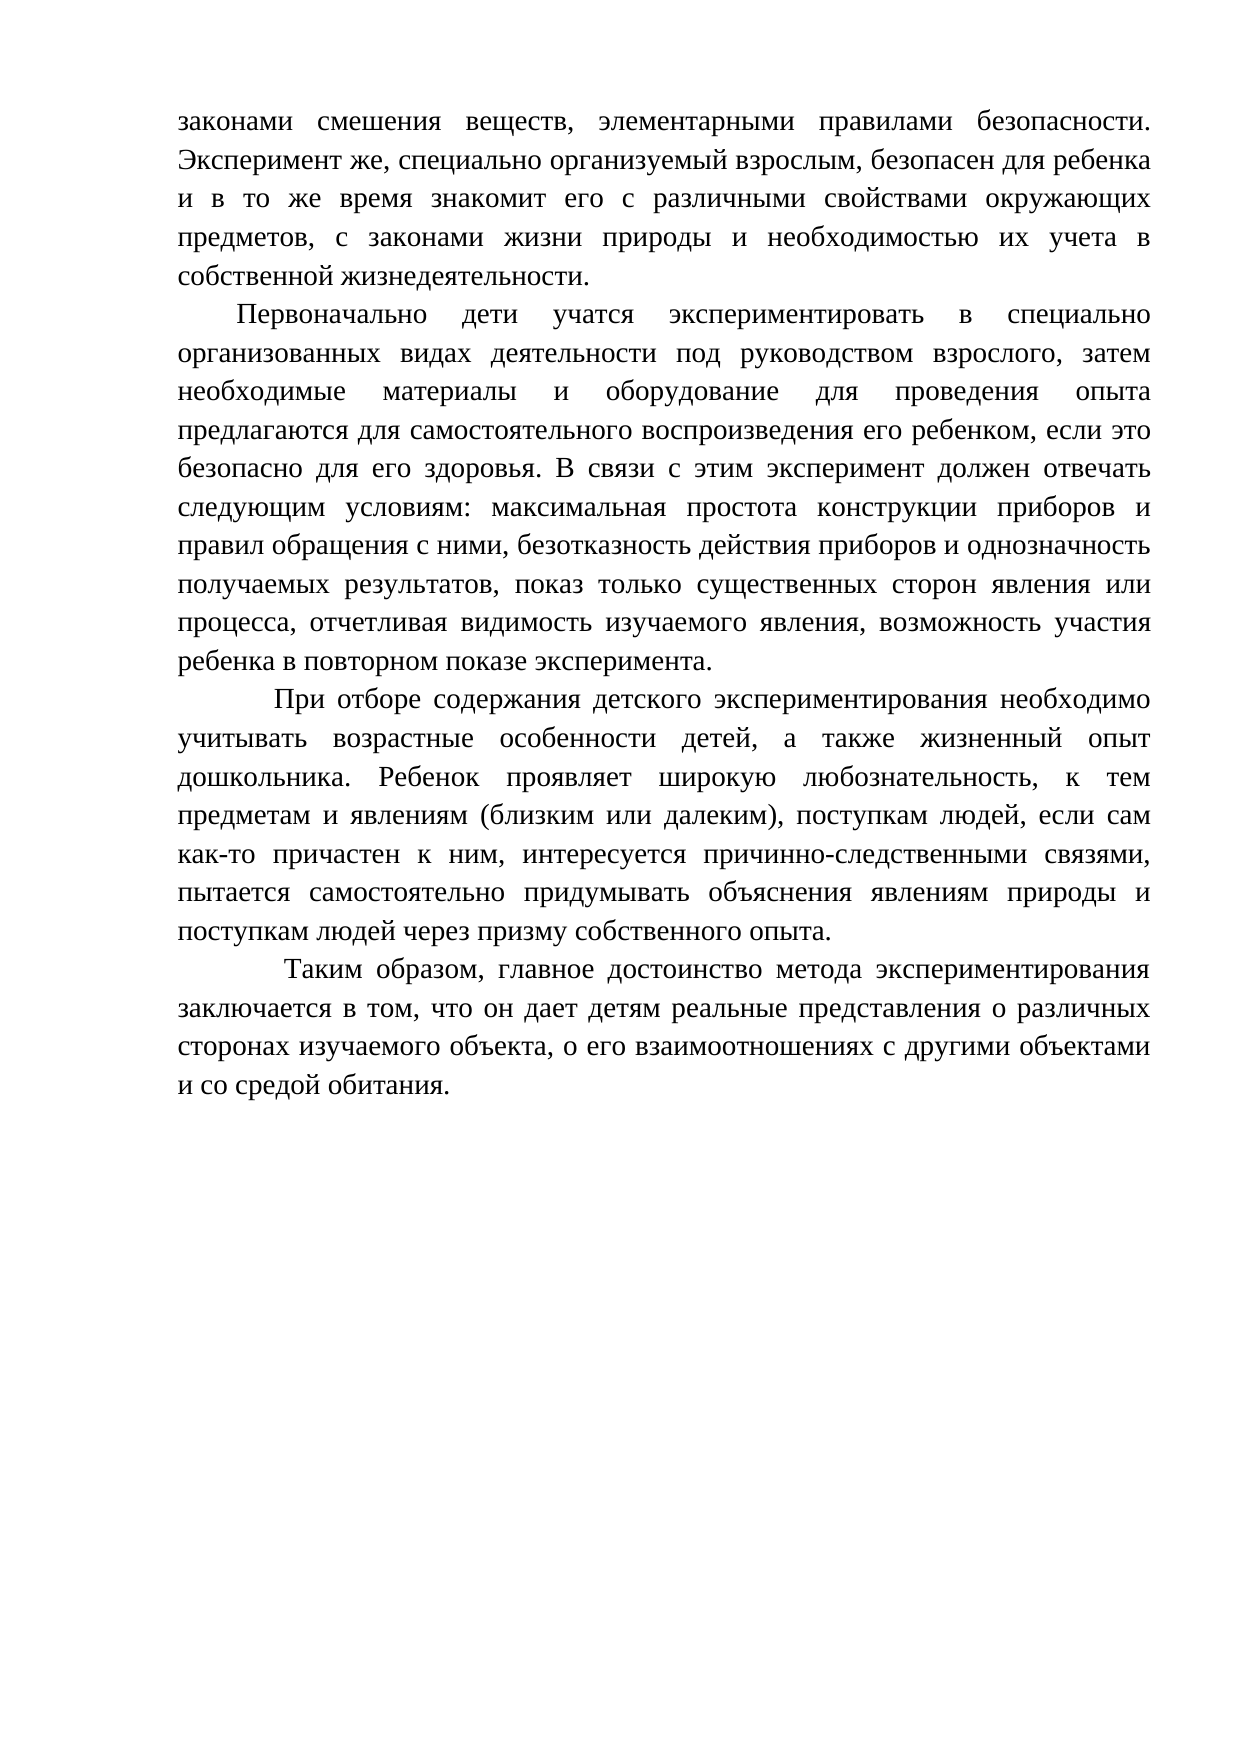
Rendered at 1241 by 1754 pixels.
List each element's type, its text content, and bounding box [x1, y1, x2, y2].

text Первоначально дети учатся экспериментировать в специально организованных видах деятельности под руководством взрослого, затем необходимые материалы и оборудование для проведения опыта предлагаются для самостоятельного воспроизведения его ребенком, если это безопасно для его здоровья. В связи с этим эксперимент должен отвечать следующим условиям: максимальная простота конструкции приборов и правил обращения с ними, безотказность действия приборов и однозначность получаемых результатов, показ только существенных сторон явления или процесса, отчетливая видимость изучаемого явления, возможность участия ребенка в повторном показе эксперимента. [177, 296, 1152, 677]
text При отборе содержания детского экспериментирования необходимо учитывать возрастные особенности детей, а также жизненный опыт дошкольника. Ребенок проявляет широкую любознательность, к тем предметам и явлениям (близким или далеким), поступкам людей, если сам как-то причастен к ним, интересуется причинно-следственными связями, пытается самостоятельно придумывать объяснения явлениям природы и поступкам людей через призму собственного опыта. [177, 682, 1152, 946]
text Таким образом, главное достоинство метода экспериментирования заключается в том, что он дает детям реальные представления о различных сторонах изучаемого объекта, о его взаимоотношениях с другими объектами и со средой обитания. [177, 951, 1152, 1101]
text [177, 103, 1152, 291]
